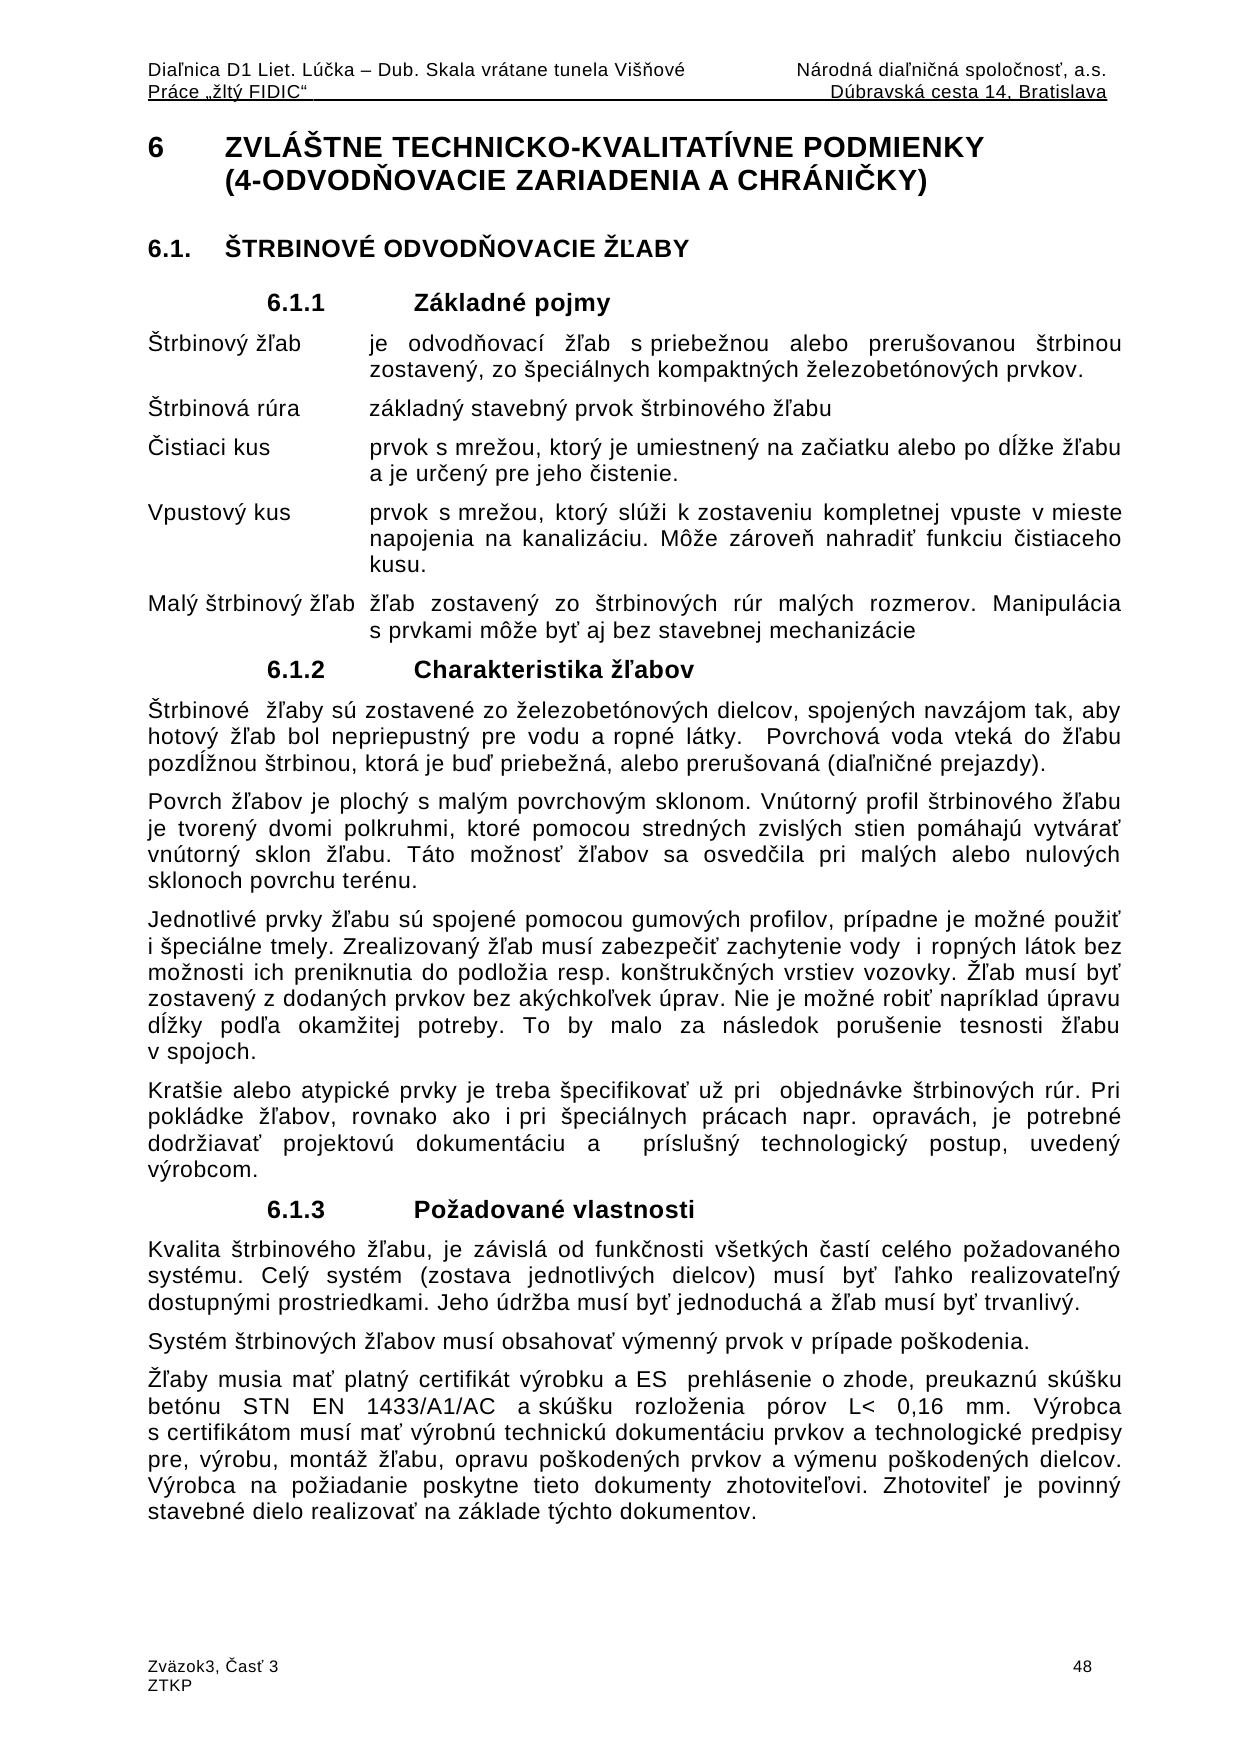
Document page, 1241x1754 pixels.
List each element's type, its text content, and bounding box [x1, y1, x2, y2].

subtitle Charakteristika žľabov [325, 656, 1122, 684]
text Žľaby musia mať platný certifikát výrobku a ES prehlásenie o zhode, preukaznú skúšku betónu STN EN 1433/A1/AC a skúšku rozloženia pórov L< . Výrobca s certifikátom musí mať výrobnú technickú dokumentáciu prvkov a technologické predpisy pre, výrobu, montáž žľabu, opravu poškodených prvkov a výmenu poškodených dielcov. Výrobca na požiadanie poskytne tieto dokumenty zhotoviteľovi. Zhotoviteľ je povinný stavebné dielo realizovať na základe týchto dokumentov. [148, 1366, 1122, 1524]
text Štrbinové žľaby sú zostavené zo železobetónových dielcov, spojených navzájom tak, aby hotový žľab bol nepriepustný pre vodu a ropné látky. Povrchová voda vteká do žľabu pozdĺžnou štrbinou, ktorá je buď priebežná, alebo prerušovaná (diaľničné prejazdy). [148, 697, 1122, 776]
subtitle Základné pojmy [325, 288, 1122, 317]
subtitle Požadované vlastnosti [325, 1195, 1122, 1223]
text Vpustový kus prvok s mrežou, ktorý slúži k zostaveniu kompletnej vpuste v mieste napojenia na kanalizáciu. Môže zároveň nahradiť funkciu čistiaceho kusu. [148, 499, 1122, 578]
subtitle Zvláštne technicko-kvalitatívne podmienky (4-Odvodňovacie zariadenia a chráničky) [148, 130, 1122, 197]
text Povrch žľabov je plochý s malým povrchovým sklonom. Vnútorný profil štrbinového žľabu je tvorený dvomi polkruhmi, ktoré pomocou stredných zvislých stien pomáhajú vytvárať vnútorný sklon žľabu. Táto možnosť žľabov sa osvedčila pri malých alebo nulových sklonoch povrchu terénu. [148, 788, 1122, 894]
text Čistiaci kus prvok s mrežou, ktorý je umiestnený na začiatku alebo po dĺžke žľabu a je určený pre jeho čistenie. [148, 433, 1122, 486]
text Kvalita štrbinového žľabu, je závislá od funkčnosti všetkých častí celého požadovaného systému. Celý systém (zostava jednotlivých dielcov) musí byť ľahko realizovateľný dostupnými prostriedkami. Jeho údržba musí byť jednoduchá a žľab musí byť trvanlivý. [148, 1236, 1122, 1315]
text Štrbinový žľab je odvodňovací žľab s priebežnou alebo prerušovanou štrbinou zostavený, zo špeciálnych kompaktných železobetónových prvkov. [148, 329, 1122, 382]
text Jednotlivé prvky žľabu sú spojené pomocou gumových profilov, prípadne je možné použiť i špeciálne tmely. Zrealizovaný žľab musí zabezpečiť zachytenie vody i ropných látok bez možnosti ich preniknutia do podložia resp. konštrukčných vrstiev vozovky. Žľab musí byť zostavený z dodaných prvkov bez akýchkoľvek úprav. Nie je možné robiť napríklad úpravu dĺžky podľa okamžitej potreby. To by malo za následok porušenie tesnosti žľabu v spojoch. [148, 906, 1122, 1064]
text Štrbinová rúra základný stavebný prvok štrbinového žľabu [148, 395, 1122, 421]
subtitle Štrbinové odvodňovacie žľaby [148, 234, 1122, 263]
text Malý štrbinový žľab žľab zostavený zo štrbinových rúr malých rozmerov. Manipulácia s prvkami môže byť aj bez stavebnej mechanizácie [148, 590, 1122, 643]
text Systém štrbinových žľabov musí obsahovať výmenný prvok v prípade poškodenia. [148, 1328, 1122, 1354]
text Kratšie alebo atypické prvky je treba špecifikovať už pri objednávke štrbinových rúr. Pri pokládke žľabov, rovnako ako i pri špeciálnych prácach napr. opravách, je potrebné dodržiavať projektovú dokumentáciu a príslušný technologický postup, uvedený výrobcom. [148, 1077, 1122, 1182]
